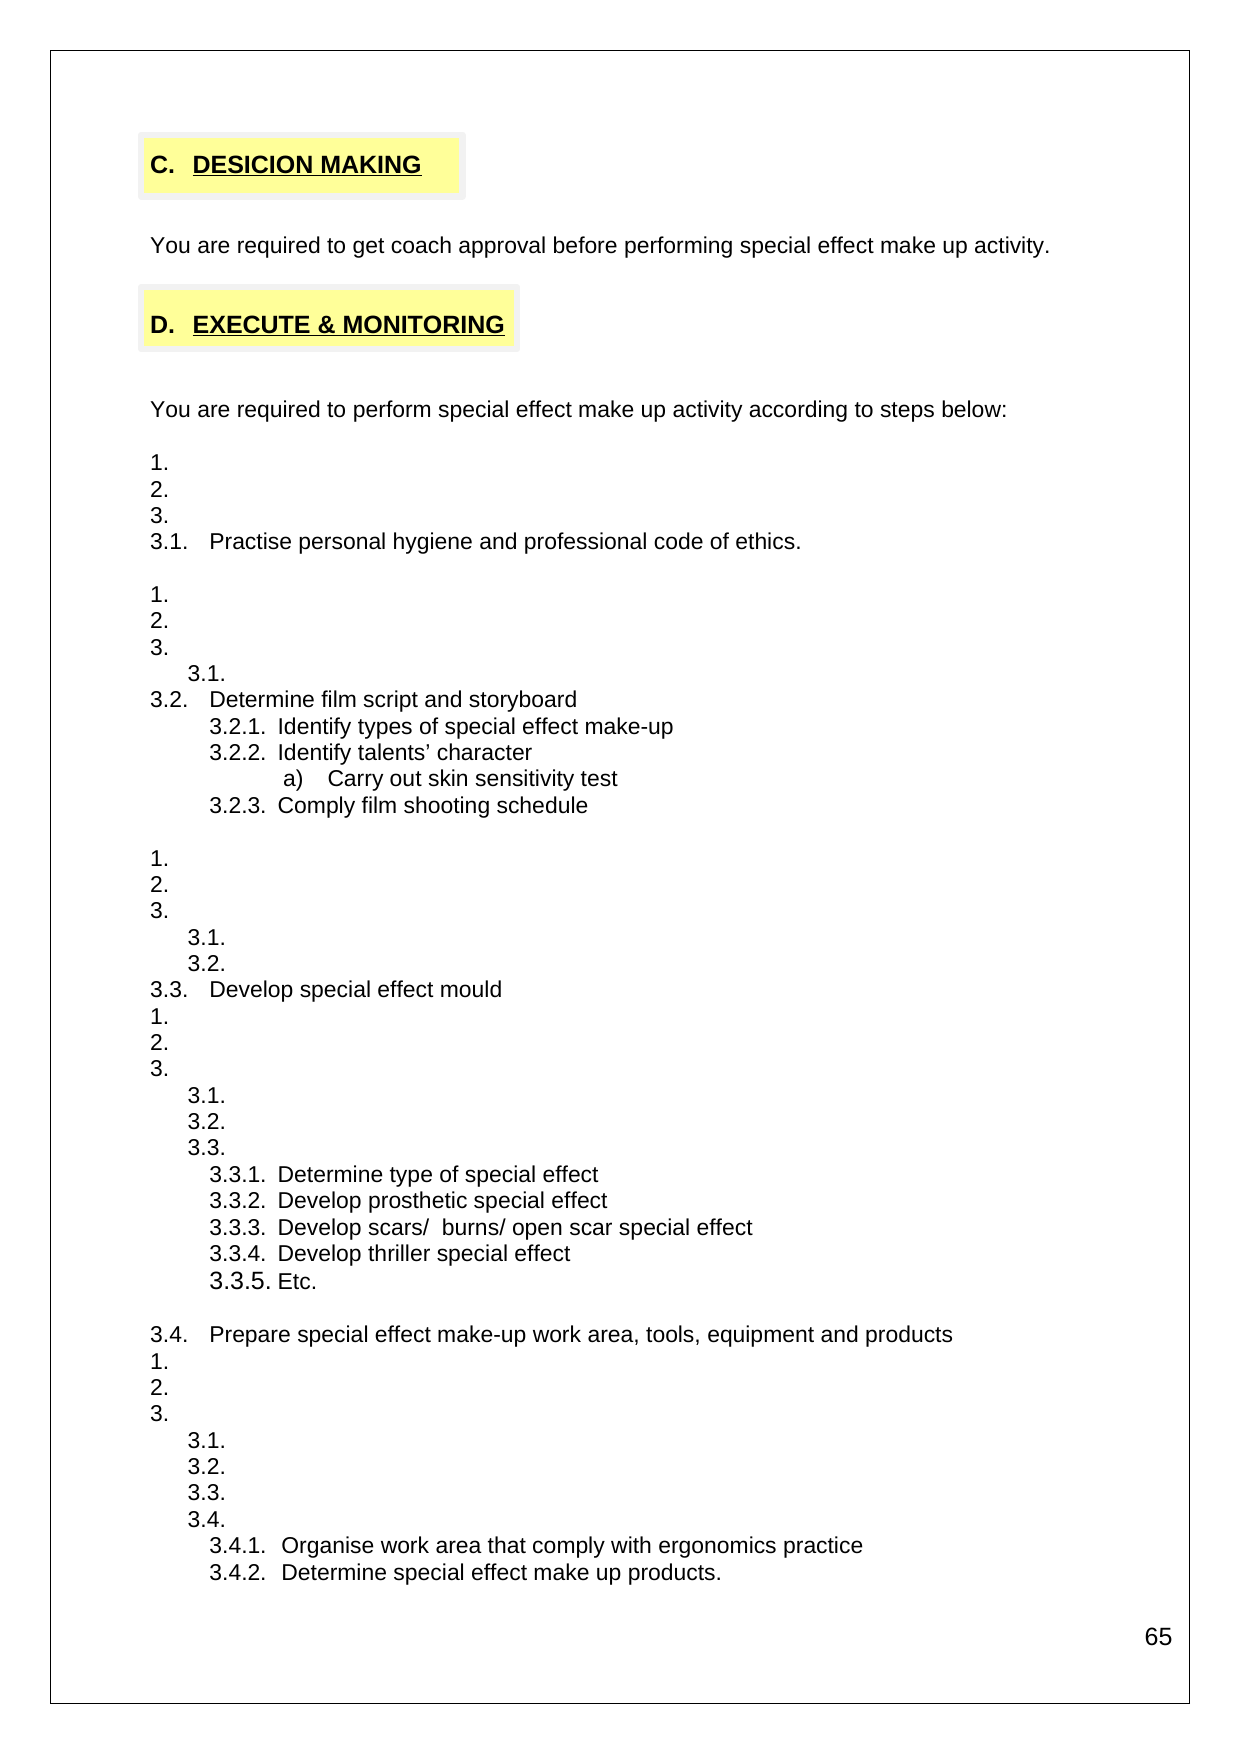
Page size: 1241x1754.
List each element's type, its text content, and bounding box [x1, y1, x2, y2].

list Practise personal hygiene and professional code of ethics. [150, 528, 1172, 554]
list Determine film script and storyboard [150, 686, 1172, 713]
list Determine special effect make up products. [209, 1558, 1172, 1585]
list EXECUTE & MONITORING [150, 310, 1172, 339]
list Prepare special effect make-up work area, tools, equipment and products [150, 1321, 1172, 1348]
list Develop special effect mould [150, 976, 1172, 1003]
list Determine type of special effect [209, 1161, 1172, 1187]
list Carry out skin sensitivity test [283, 765, 1172, 792]
list Comply film shooting schedule [209, 792, 1172, 818]
list You are required to get coach approval before performing special effect make up activity. [150, 232, 1172, 259]
list DESICION MAKING [150, 150, 1172, 179]
list Develop thriller special effect [209, 1240, 1172, 1266]
list Organise work area that comply with ergonomics practice [209, 1532, 1172, 1558]
list Develop prosthetic special effect [209, 1187, 1172, 1213]
list Develop scars/ burns/ open scar special effect [209, 1213, 1172, 1240]
list Identify types of special effect make-up [209, 713, 1172, 739]
list Etc. [209, 1266, 1172, 1295]
list Identify talents’ character [209, 739, 1172, 765]
list You are required to perform special effect make up activity according to steps below: [150, 396, 1172, 423]
